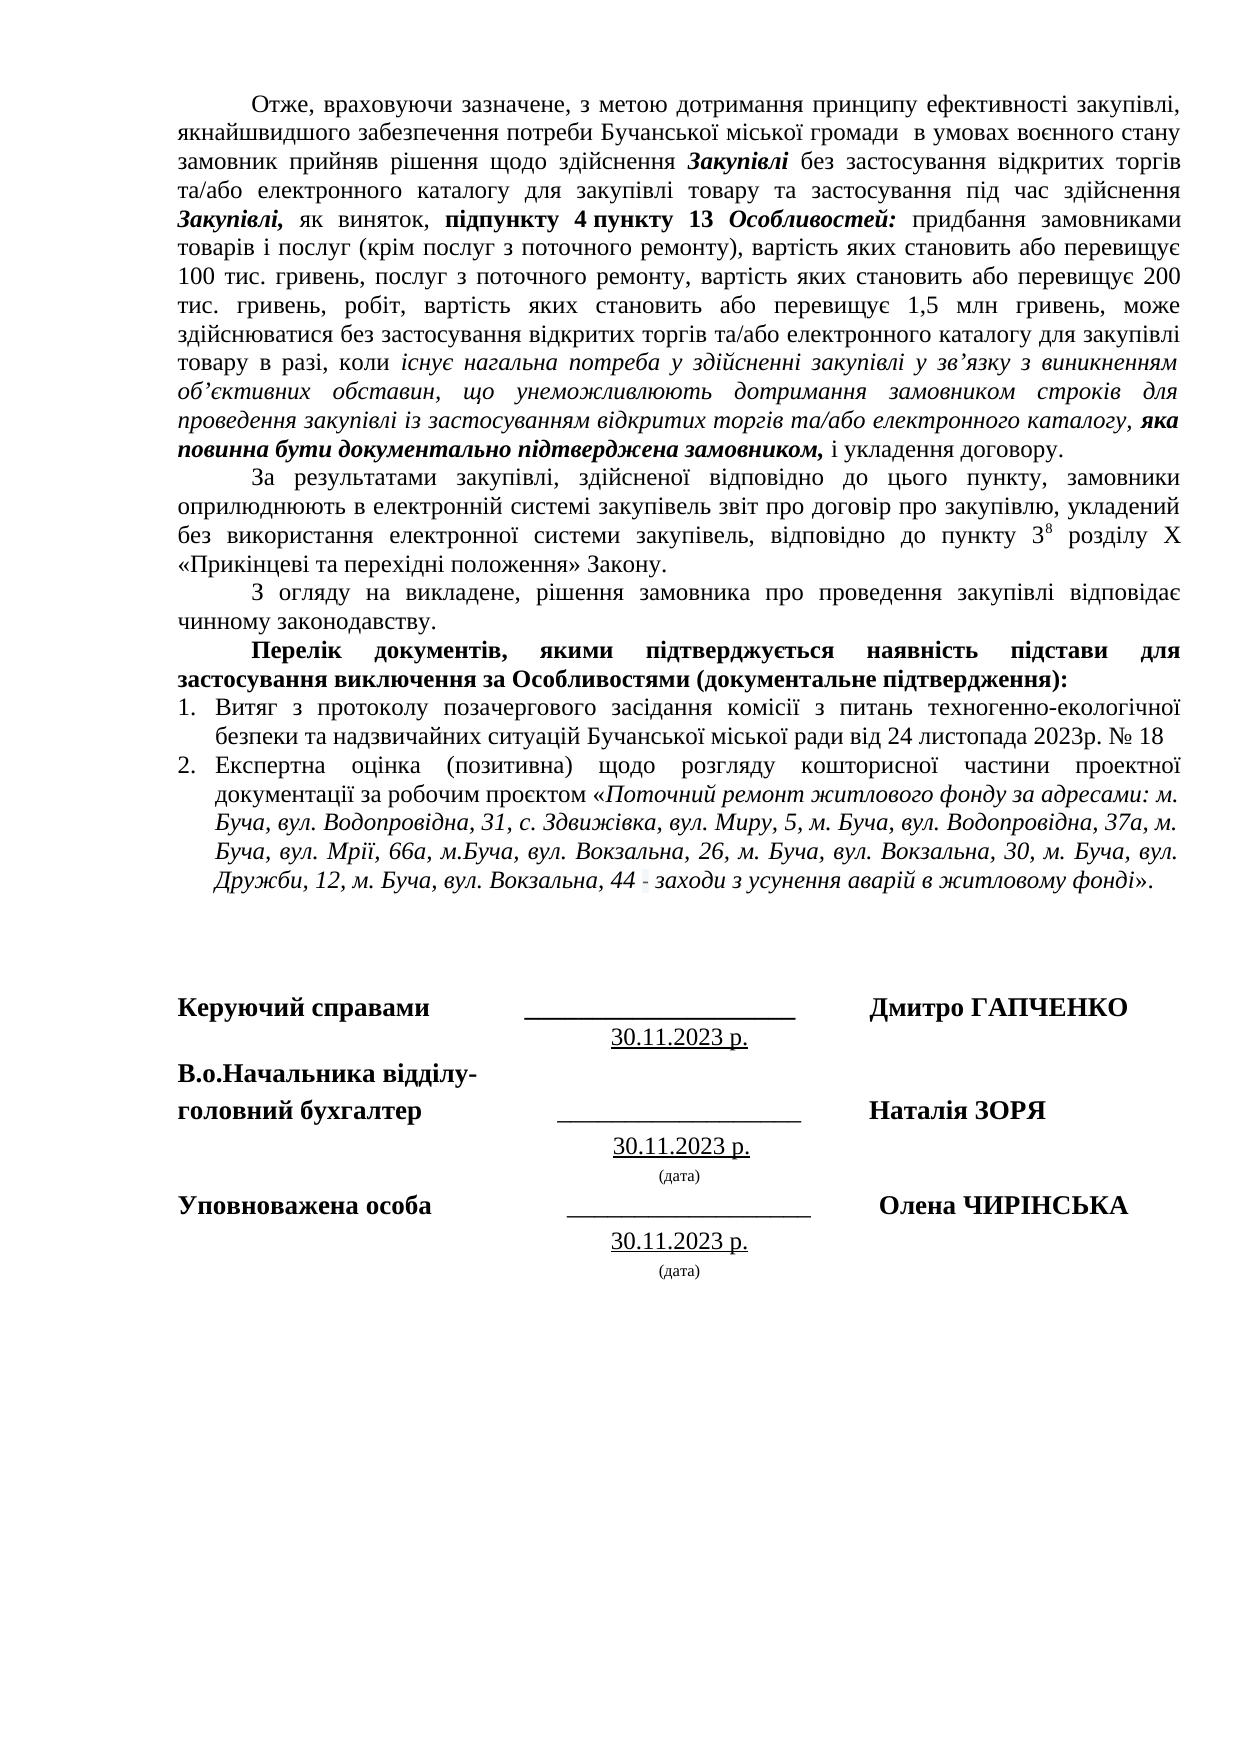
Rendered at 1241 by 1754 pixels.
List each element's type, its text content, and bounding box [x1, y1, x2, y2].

text (дата) [177, 1261, 1181, 1280]
text З огляду на викладене, рішення замовника про проведення закупівлі відповідає чинному законодавству. [177, 577, 1181, 635]
text В.о.Начальника відділу- [177, 1057, 1181, 1088]
text За результатами закупівлі, здійсненої відповідно до цього пункту, замовники оприлюднюють в електронній системі закупівель звіт про договір про закупівлю, укладений без використання електронної системи закупівель, відповідно до пункту 38 розділу Х «Прикінцеві та перехідні положення» Закону. [177, 462, 1181, 491]
text Керуючий справами ____________________ Дмитро ГАПЧЕНКО [177, 991, 1181, 1022]
text 30.11.2023 р. [177, 1226, 1181, 1255]
text Перелік документів, якими підтверджується наявність підстави для застосування виключення за Особливостями (документальне підтвердження): [177, 635, 1181, 692]
text 30.11.2023 р. [177, 1022, 1181, 1051]
text 30.11.2023 р. [177, 1131, 1181, 1160]
text головний бухгалтер __________________ Наталія ЗОРЯ [177, 1094, 1181, 1125]
list Експертна оцінка (позитивна) щодо розгляду кошторисної частини проектної документації за робочим проєктом «Поточний ремонт житлового фонду за адресами: м. Буча, вул. Водопровідна, 31, с. Здвижівка, вул. Миру, 5, м. Буча, вул. Водопровідна, 37а, м. Буча, вул. Мрії, 66а, м.Буча, вул. Вокзальна, 26, м. Буча, вул. Вокзальна, 30, м. Буча, вул. Дружби, 12, м. Буча, вул. Вокзальна, 44 - заходи з усунення аварій в житловому фонді». [177, 750, 1181, 894]
text (дата) [177, 1166, 1181, 1185]
list Витяг з протоколу позачергового засідання комісії з питань техногенно-екологічної безпеки та надзвичайних ситуацій Бучанської міської ради від 24 листопада 2023р. № 18 [177, 692, 1181, 750]
text За результатами закупівлі, здійсненої відповідно до цього пункту, замовники оприлюднюють в електронній системі закупівель звіт про договір про закупівлю, укладений без використання електронної системи закупівель, відповідно до пункту 38 розділу Х «Прикінцеві та перехідні положення» Закону. [667, 520, 1181, 577]
text Отже, враховуючи зазначене, з метою дотримання принципу ефективності закупівлі, якнайшвидшого забезпечення потреби Бучанської міської громади в умовах воєнного стану замовник прийняв рішення щодо здійснення Закупівлі без застосування відкритих торгів та/або електронного каталогу для закупівлі товару та застосування під час здійснення Закупівлі, як виняток, підпункту 4 пункту 13 Особливостей: придбання замовниками товарів і послуг (крім послуг з поточного ремонту), вартість яких становить або перевищує 100 тис. гривень, послуг з поточного ремонту, вартість яких становить або перевищує 200 тис. гривень, робіт, вартість яких становить або перевищує 1,5 млн гривень, може здійснюватися без застосування відкритих торгів та/або електронного каталогу для закупівлі товару в разі, коли існує нагальна потреба у здійсненні закупівлі у зв’язку з виникненням об’єктивних обставин, що унеможливлюють дотримання замовником строків для проведення закупівлі із застосуванням відкритих торгів та/або електронного каталогу, яка повинна бути документально підтверджена замовником, і укладення договору. [177, 89, 1181, 462]
text Уповноважена особа __________________ Олена ЧИРІНСЬКА [177, 1189, 1181, 1220]
